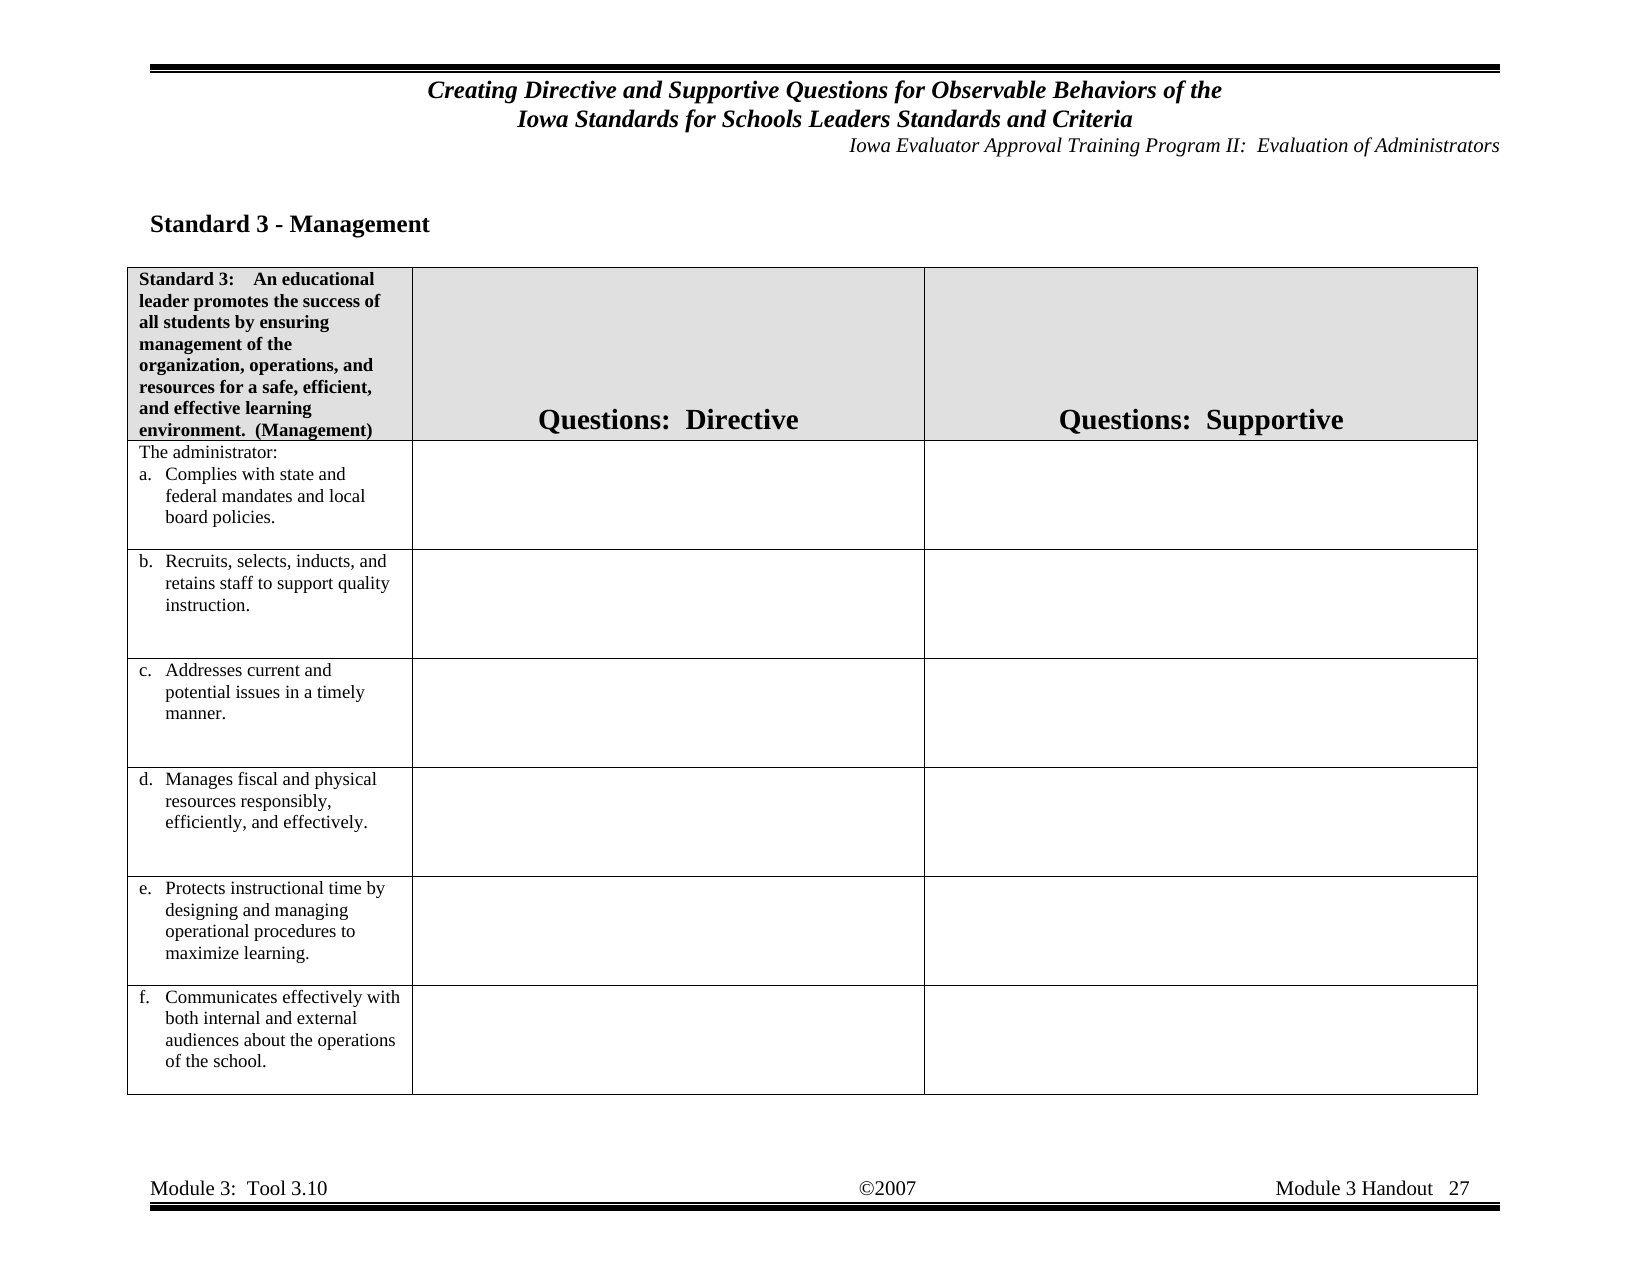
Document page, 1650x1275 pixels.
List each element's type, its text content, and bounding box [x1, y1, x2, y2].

table_cell [413, 768, 924, 876]
table_cell Recruits, selects, inducts, and retains staff to support quality instruction. [128, 550, 412, 658]
table_cell Communicates effectively with both internal and external audiences about the operations of the school. [128, 986, 412, 1093]
table_cell Addresses current and potential issues in a timely manner. [128, 659, 412, 767]
table_cell [925, 659, 1477, 767]
table_cell [925, 550, 1477, 658]
table_cell [413, 659, 924, 767]
table_cell Protects instructional time by designing and managing operational procedures to maximize learning. [128, 877, 412, 985]
table_cell Manages fiscal and physical resources responsibly, efficiently, and effectively. [128, 768, 412, 876]
table_cell [925, 768, 1477, 876]
table_cell The administrator: Complies with state and federal mandates and local board policies. [128, 441, 412, 549]
table_cell [413, 877, 924, 985]
table_cell [925, 441, 1477, 549]
table_cell [925, 877, 1477, 985]
table_cell [925, 986, 1477, 1093]
table_cell [413, 986, 924, 1093]
table_header Questions: Directive [413, 268, 924, 440]
table_header Standard 3: An educational leader promotes the success of all students by ensuring management of the organization, operations, and resources for a safe, efficient, and effective learning environment. (Management) [128, 268, 412, 440]
table_cell [413, 550, 924, 658]
text Standard 3 - Management [150, 209, 1500, 238]
table_cell [413, 441, 924, 549]
table_header Questions: Supportive [925, 268, 1477, 440]
